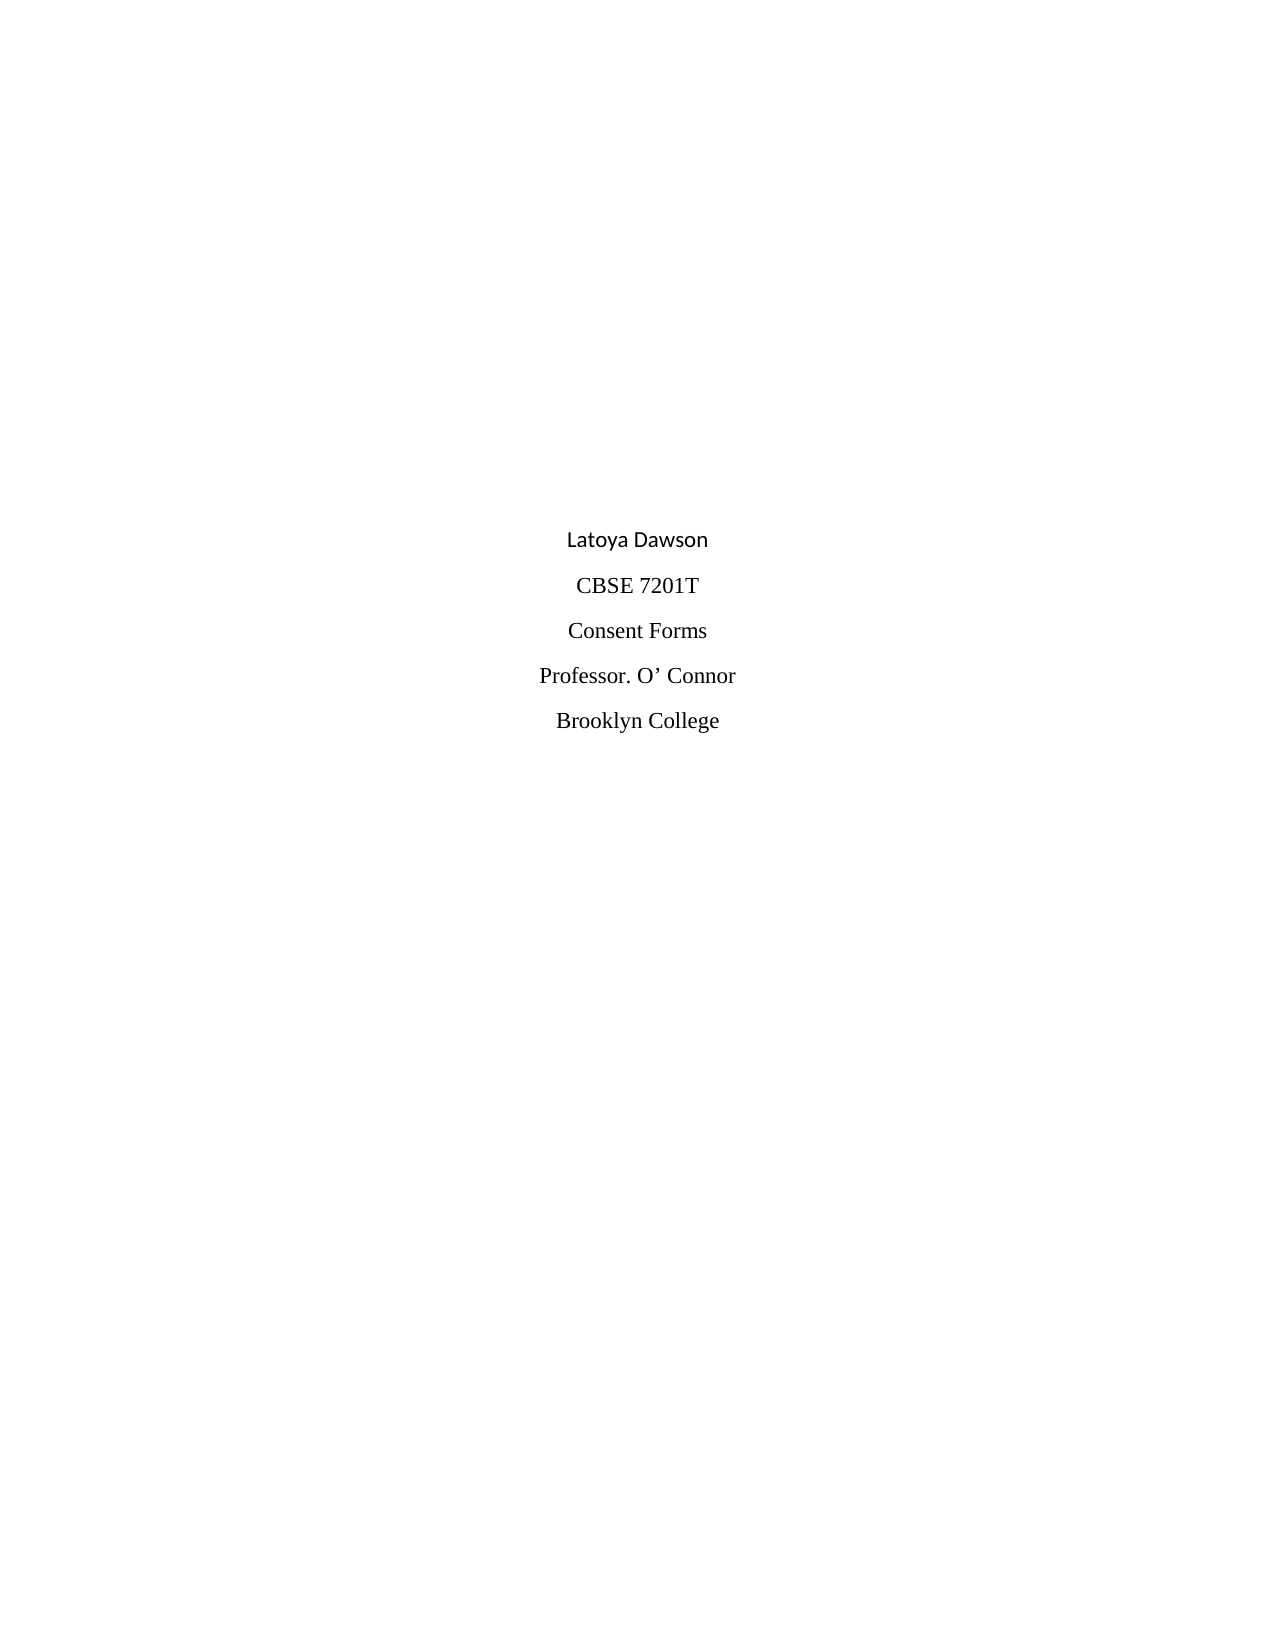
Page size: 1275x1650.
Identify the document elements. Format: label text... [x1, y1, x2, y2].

text Latoya Dawson [150, 525, 1125, 553]
text CBSE 7201T [150, 572, 1125, 598]
text Brooklyn College [150, 707, 1125, 733]
text Professor. O’ Connor [150, 662, 1125, 688]
text Consent Forms [150, 617, 1125, 643]
